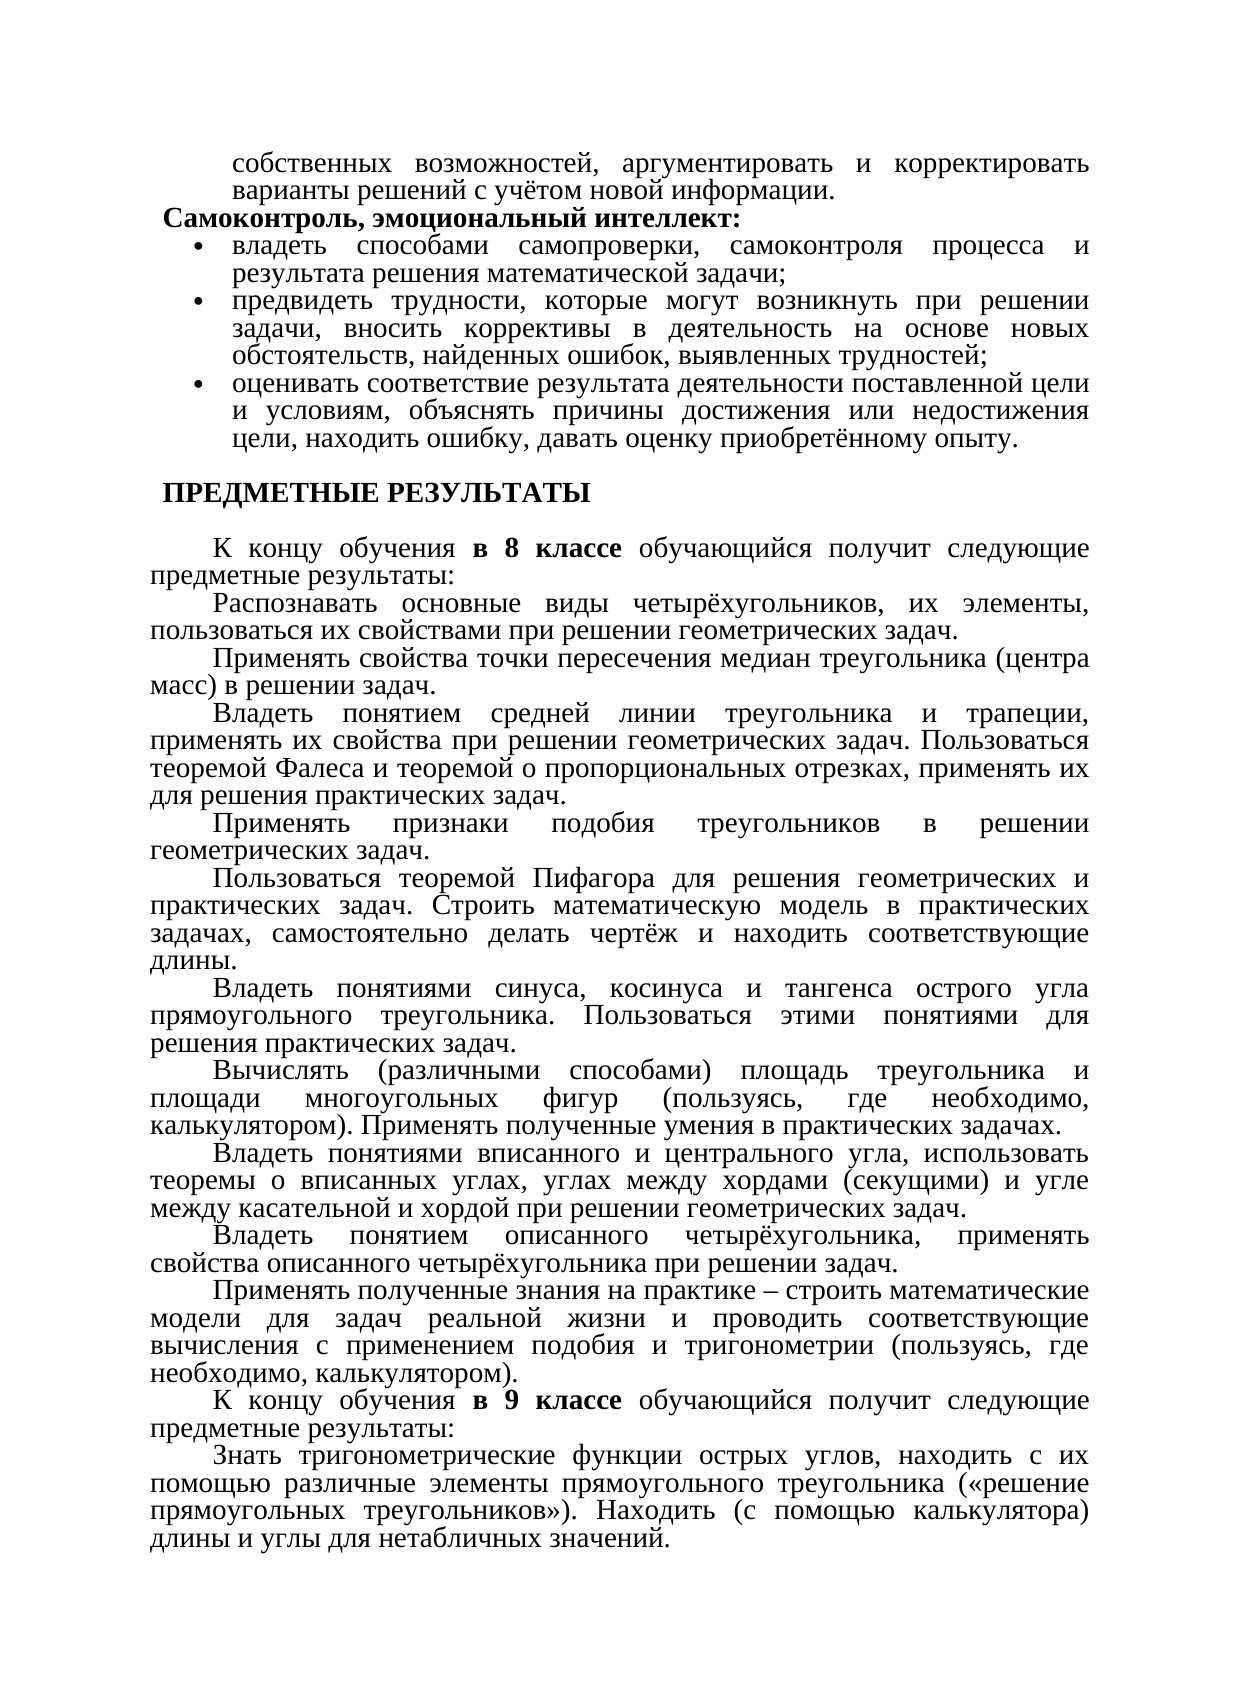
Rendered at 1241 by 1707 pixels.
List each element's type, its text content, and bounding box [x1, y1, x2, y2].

text Применять полученные знания на практике – строить математические модели для задач реальной жизни и проводить соответствующие вычисления с применением подобия и тригонометрии (пользуясь, где необходимо, калькулятором). [150, 1277, 1090, 1387]
list предвидеть трудности, которые могут возникнуть при решении задачи, вносить коррективы в деятельность на основе новых обстоятельств, найденных ошибок, выявленных трудностей; [194, 287, 1090, 370]
text ПРЕДМЕТНЫЕ РЕЗУЛЬТАТЫ [162, 480, 1090, 507]
text Знать тригонометрические функции острых углов, находить с их помощью различные элементы прямоугольного треугольника («решение прямоугольных треугольников»). Находить (с помощью калькулятора) длины и углы для нетабличных значений. [150, 1442, 1090, 1552]
text К концу обучения в 8 классе обучающийся получит следующие предметные результаты: [150, 535, 1090, 590]
text Владеть понятиями синуса, косинуса и тангенса острого угла прямоугольного треугольника. Пользоваться этими понятиями для решения практических задач. [150, 975, 1090, 1057]
text Распознавать основные виды четырёхугольников, их элементы, пользоваться их свойствами при решении геометрических задач. [150, 590, 1090, 645]
list оценивать соответствие результата деятельности поставленной цели и условиям, объяснять причины достижения или недостижения цели, находить ошибку, давать оценку приобретённому опыту. [194, 370, 1090, 452]
text К концу обучения в 9 классе обучающийся получит следующие предметные результаты: [150, 1387, 1090, 1442]
text Самоконтроль, эмоциональный интеллект: [162, 205, 1090, 232]
text Применять признаки подобия треугольников в решении геометрических задач. [150, 810, 1090, 865]
text Применять свойства точки пересечения медиан треугольника (центра масс) в решении задач. [150, 645, 1090, 700]
text Владеть понятием средней линии треугольника и трапеции, применять их свойства при решении геометрических задач. Пользоваться теоремой Фалеса и теоремой о пропорциональных отрезках, применять их для решения практических задач. [150, 700, 1090, 810]
text Вычислять (различными способами) площадь треугольника и площади многоугольных фигур (пользуясь, где необходимо, калькулятором). Применять полученные умения в практических задачах. [150, 1057, 1090, 1140]
text Пользоваться теоремой Пифагора для решения геометрических и практических задач. Строить математическую модель в практических задачах, самостоятельно делать чертёж и находить соответствующие длины. [150, 865, 1090, 975]
list владеть способами самопроверки, самоконтроля процесса и результата решения математической задачи; [194, 232, 1090, 287]
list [194, 150, 1090, 205]
text Владеть понятием описанного четырёхугольника, применять свойства описанного четырёхугольника при решении задач. [150, 1222, 1090, 1277]
text Владеть понятиями вписанного и центрального угла, использовать теоремы о вписанных углах, углах между хордами (секущими) и угле между касательной и хордой при решении геометрических задач. [150, 1140, 1090, 1222]
